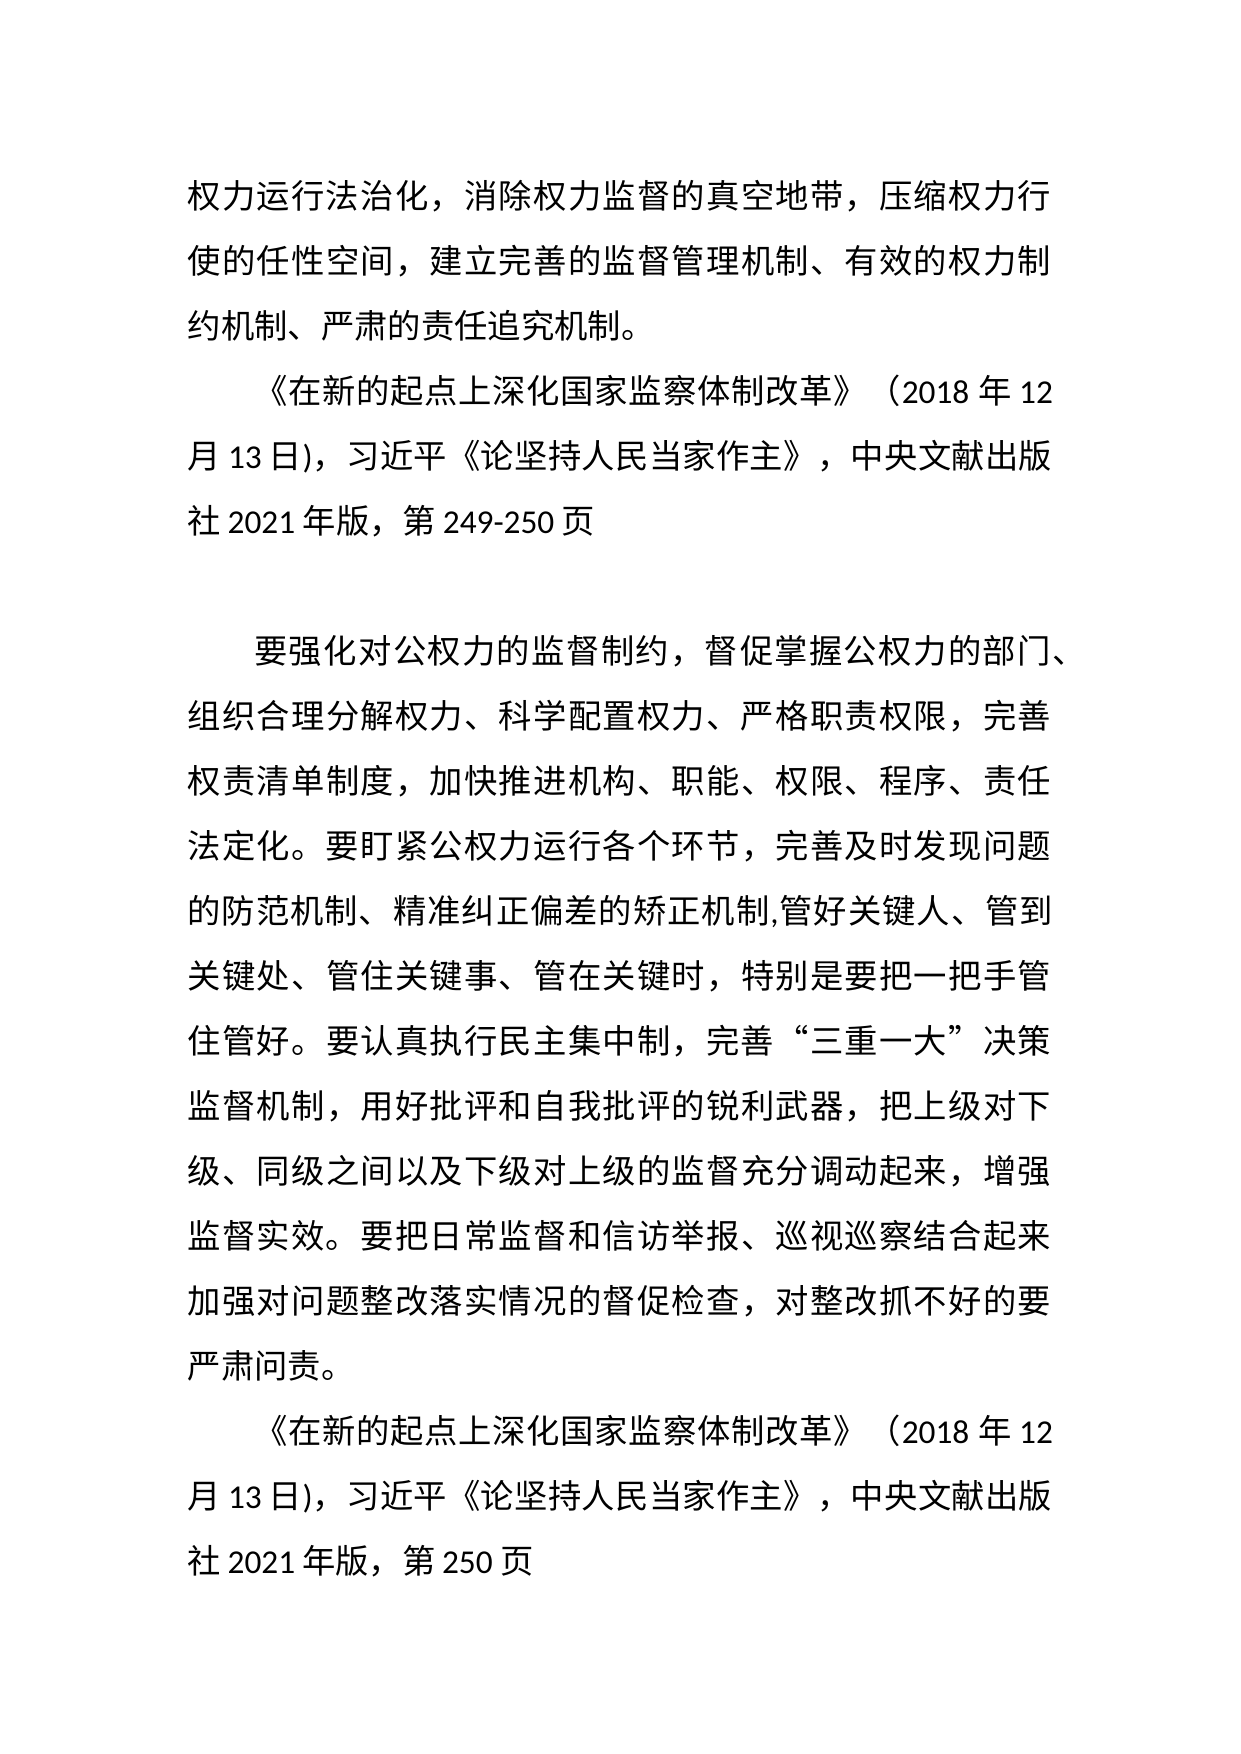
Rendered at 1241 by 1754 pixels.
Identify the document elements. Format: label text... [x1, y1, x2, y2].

text 《在新的起点上深化国家监察体制改革》（2018 年12月13日)，习近平《论坚持人民当家作主》，中央文献出版社2021年版，第250 页 [187, 1397, 1053, 1592]
text 《在新的起点上深化国家监察体制改革》（2018 年12月13日)，习近平《论坚持人民当家作主》，中央文献出版社2021 年版，第249-250 页 [187, 357, 1053, 552]
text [187, 162, 1053, 357]
text 要强化对公权力的监督制约，督促掌握公权力的部门、组织合理分解权力、科学配置权力、严格职责权限，完善权责清单制度，加快推进机构、职能、权限、程序、责任法定化。要盯紧公权力运行各个环节，完善及时发现问题的防范机制、精准纠正偏差的矫正机制,管好关键人、管到关键处、管住关键事、管在关键时，特别是要把一把手管住管好。要认真执行民主集中制，完善“三重一大”决策监督机制，用好批评和自我批评的锐利武器，把上级对下级、同级之间以及下级对上级的监督充分调动起来，增强监督实效。要把日常监督和信访举报、巡视巡察结合起来，加强对问题整改落实情况的督促检查，对整改抓不好的要严肃问责。 [187, 617, 1053, 1397]
